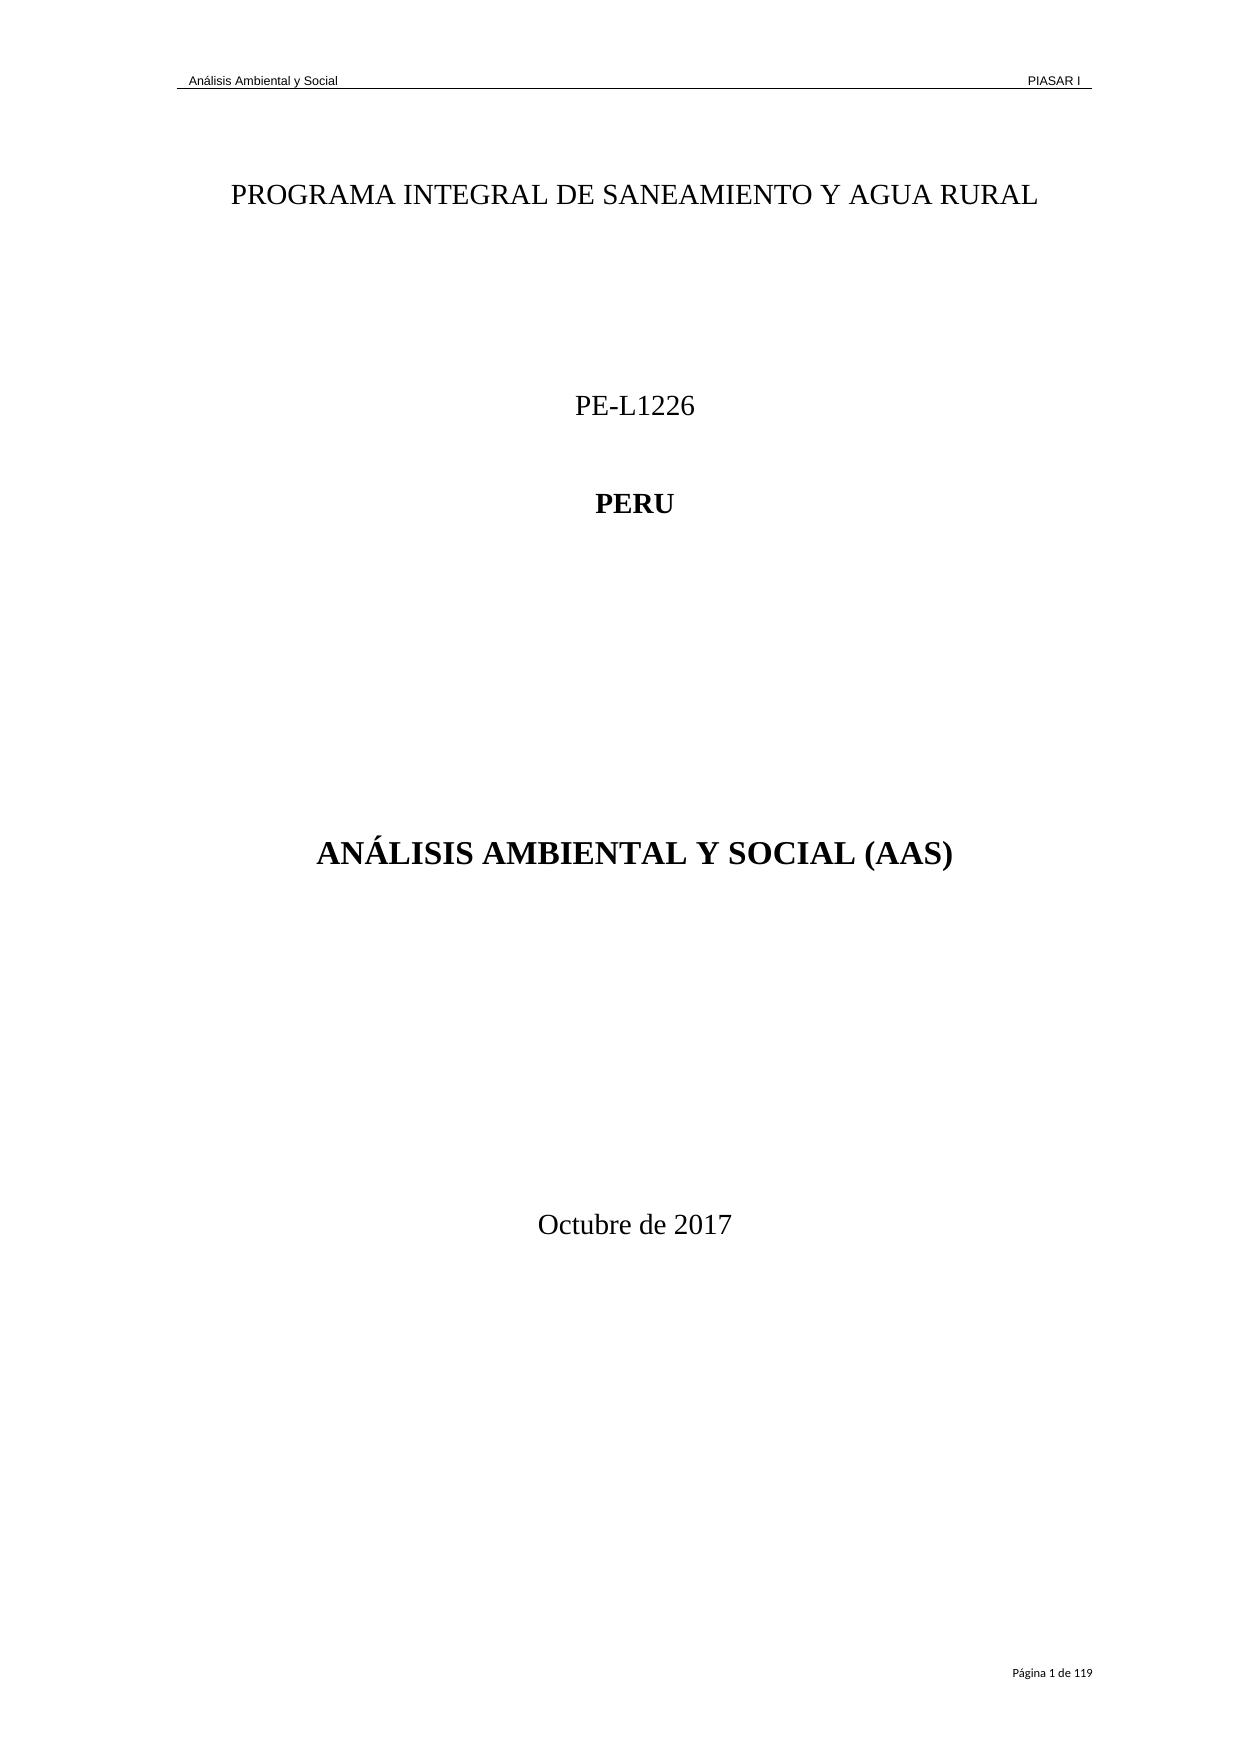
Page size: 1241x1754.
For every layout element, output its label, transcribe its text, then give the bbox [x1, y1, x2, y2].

list ANÁLISIS AMBIENTAL Y SOCIAL (AAS) [177, 833, 1092, 872]
text PE-L1226 [177, 388, 1092, 422]
text PROGRAMA INTEGRAL DE SANEAMIENTO Y AGUA RURAL [177, 177, 1092, 211]
